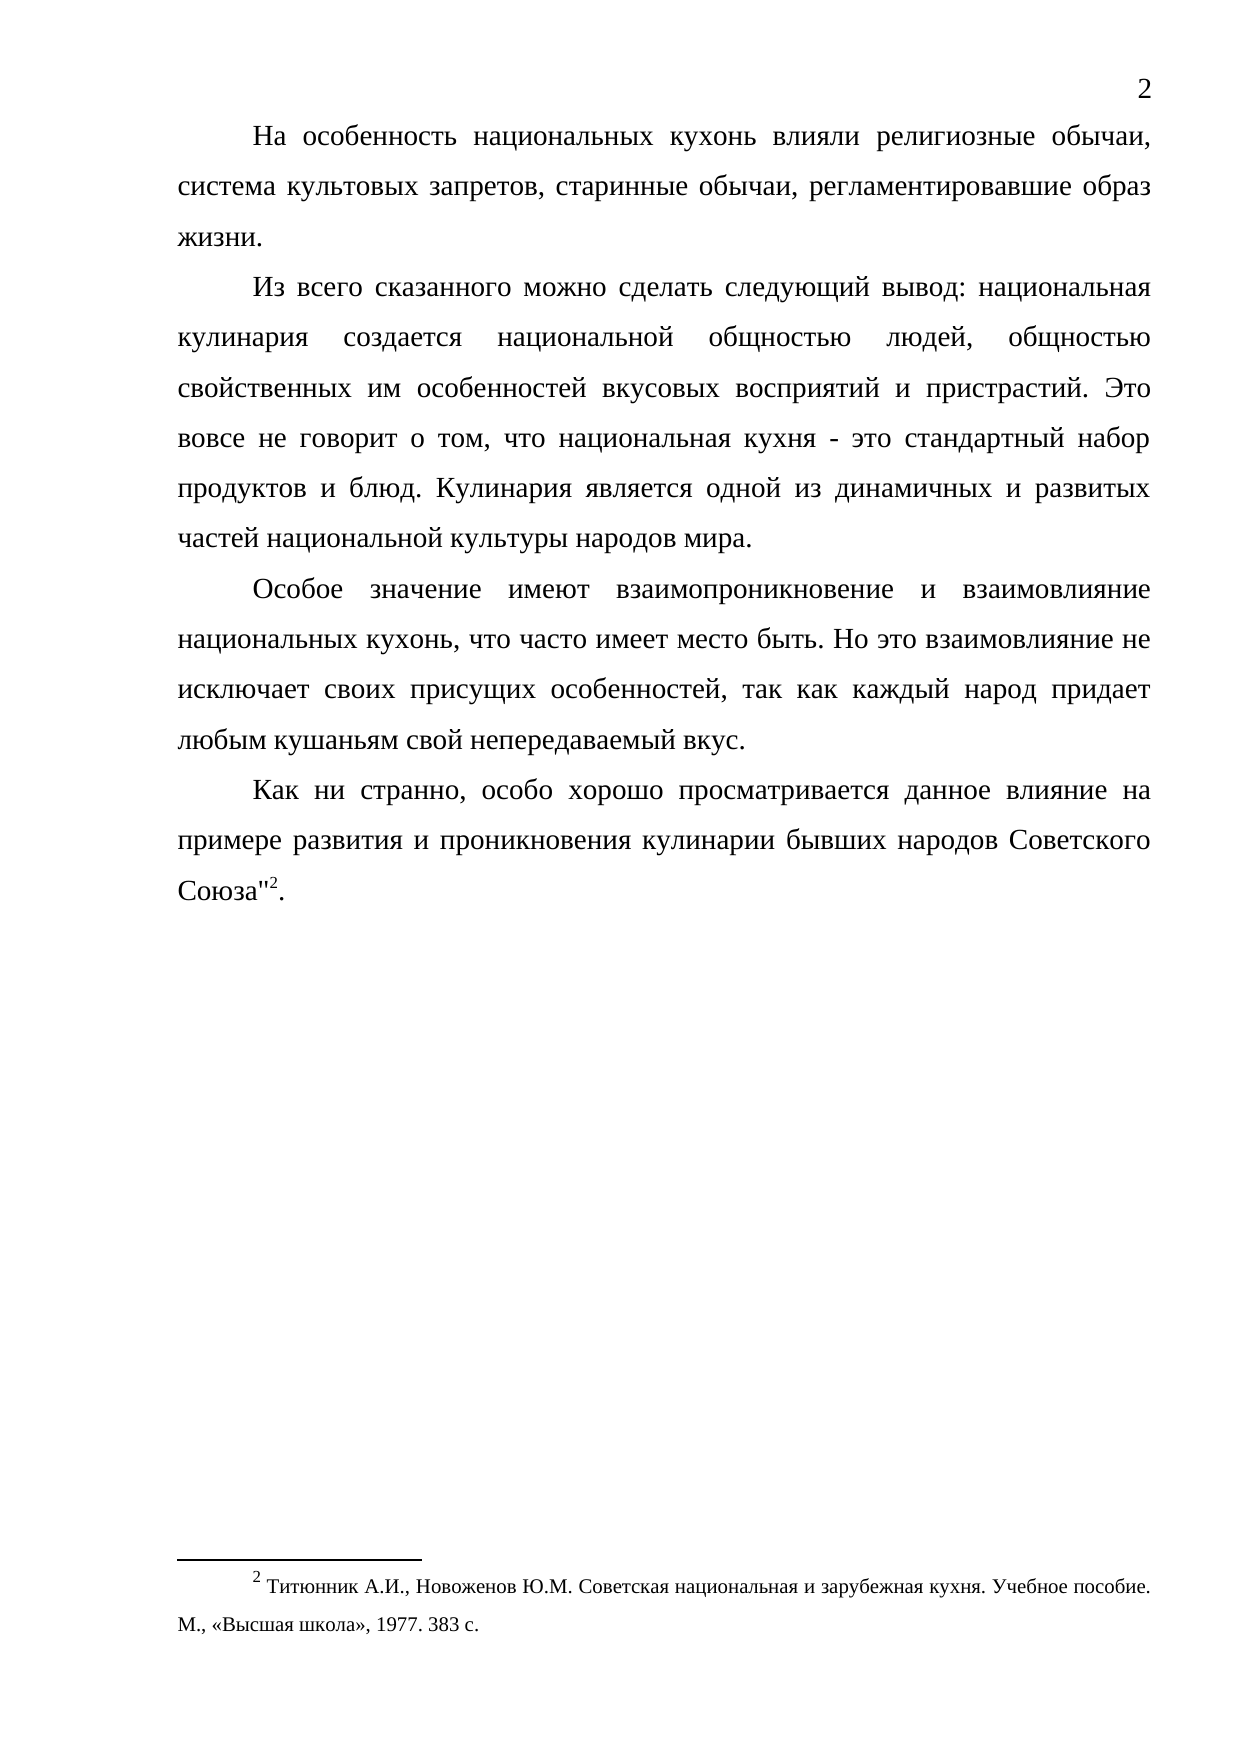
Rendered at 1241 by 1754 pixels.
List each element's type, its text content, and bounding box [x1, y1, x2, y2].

text Как ни странно, особо хорошо просматривается данное влияние на примере развития и проникновения кулинарии бывших народов Советского Союза". [177, 772, 1152, 906]
text На особенность национальных кухонь влияли религиозные обычаи, система культовых запретов, старинные обычаи, регламентировавшие образ жизни. [177, 118, 1152, 252]
text Из всего сказанного можно сделать следующий вывод: национальная кулинария создается национальной общностью людей, общностью свойственных им особенностей вкусовых восприятий и пристрастий. Это вовсе не говорит о том, что национальная кухня - это стандартный набор продуктов и блюд. Кулинария является одной из динамичных и развитых частей национальной культуры народов мира. [177, 269, 1152, 554]
text Особое значение имеют взаимопроникновение и взаимовлияние национальных кухонь, что часто имеет место быть. Но это взаимовлияние не исключает своих присущих особенностей, так как каждый народ придает любым кушаньям свой непередаваемый вкус. [177, 571, 1152, 755]
